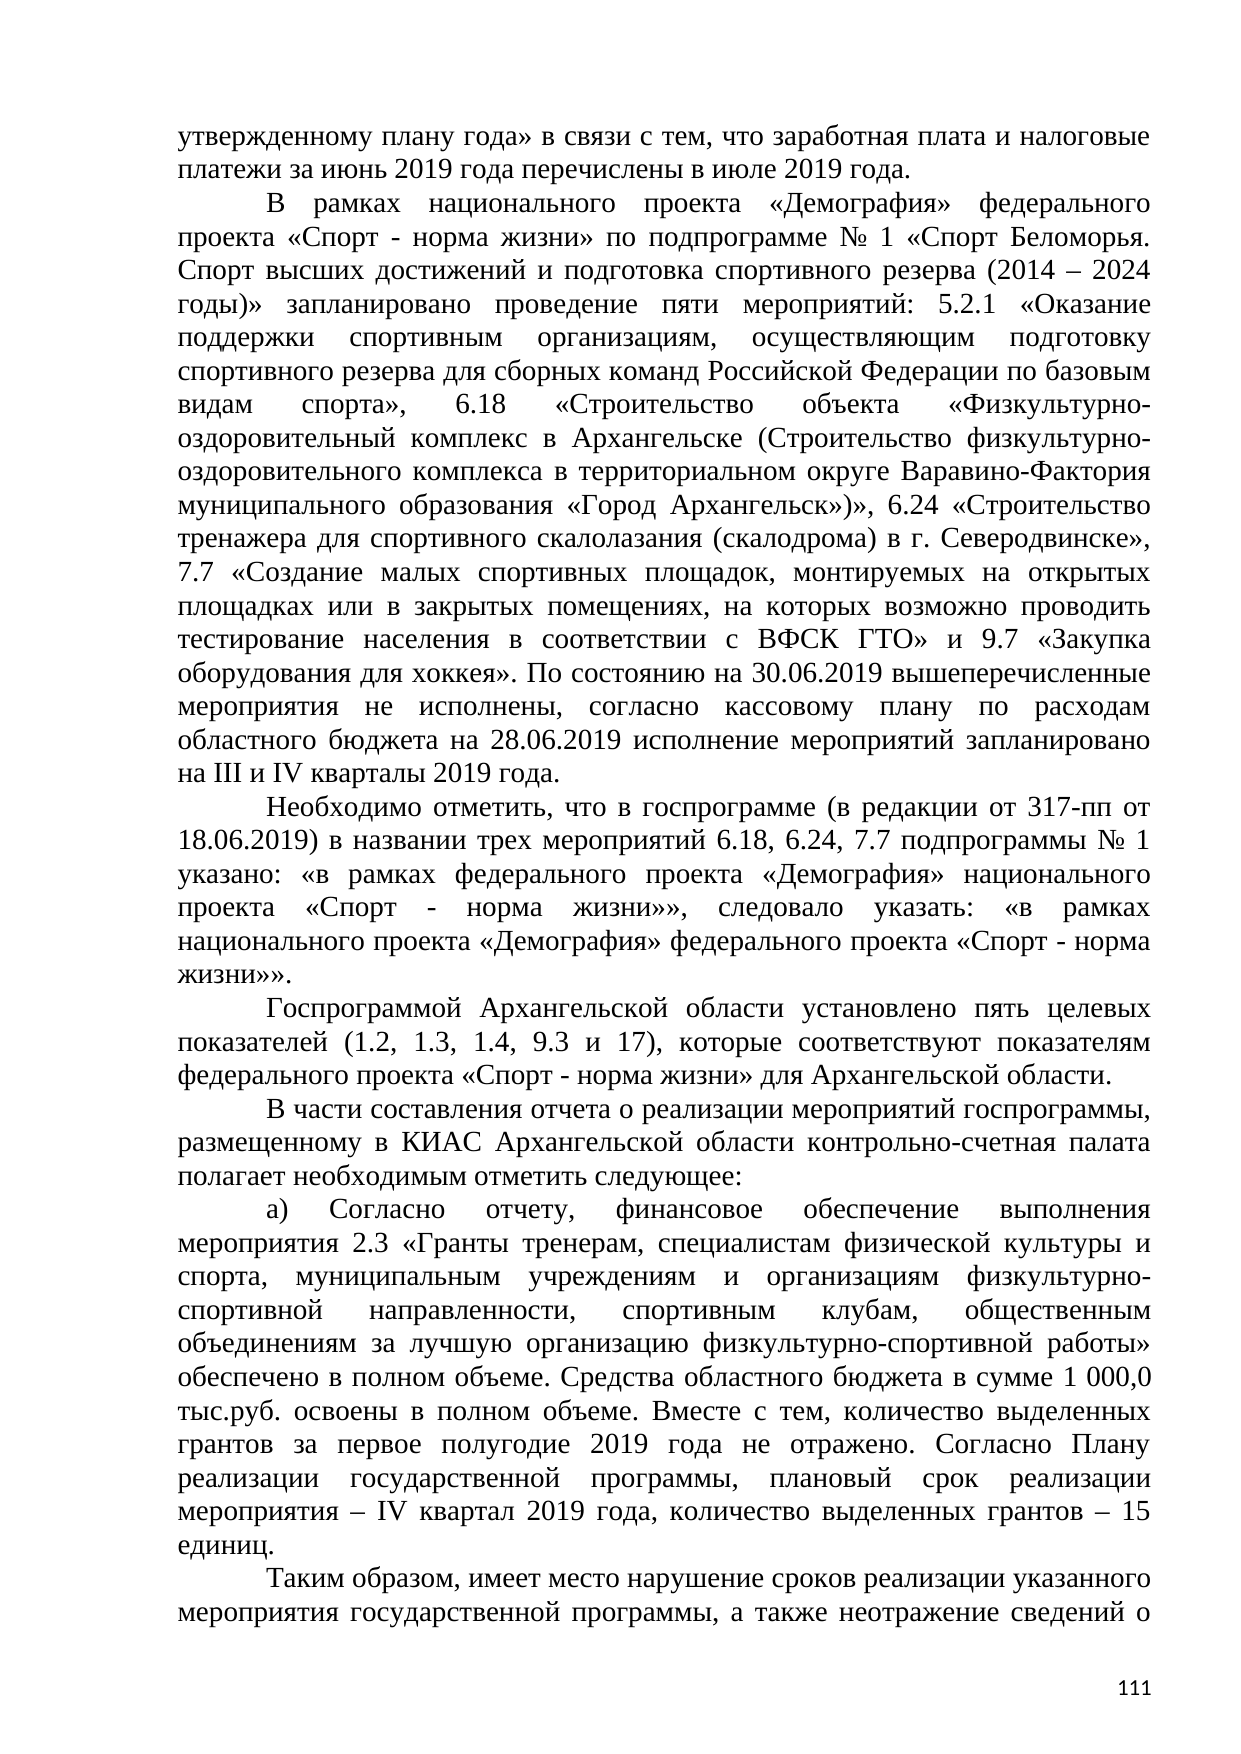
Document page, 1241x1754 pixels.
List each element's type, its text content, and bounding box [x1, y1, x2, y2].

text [177, 1560, 1152, 1627]
text Госпрограммой Архангельской области установлено пять целевых показателей (1.2, 1.3, 1.4, 9.3 и 17), которые соответствуют показателям федерального проекта «Спорт - норма жизни» для Архангельской области. [177, 990, 1152, 1091]
text В части составления отчета о реализации мероприятий госпрограммы, размещенному в КИАС Архангельской области контрольно-счетная палата полагает необходимым отметить следующее: [177, 1091, 1152, 1191]
text Необходимо отметить, что в госпрограмме (в редакции от 317-пп от 18.06.2019) в названии трех мероприятий 6.18, 6.24, 7.7 подпрограммы № 1 указано: «в рамках федерального проекта «Демография» национального проекта «Спорт - норма жизни»», следовало указать: «в рамках национального проекта «Демография» федерального проекта «Спорт - норма жизни»». [177, 789, 1152, 990]
text В рамках национального проекта «Демография» федерального проекта «Спорт - норма жизни» по подпрограмме № 1 «Спорт Беломорья. Спорт высших достижений и подготовка спортивного резерва (2014 – 2024 годы)» запланировано проведение пяти мероприятий: 5.2.1 «Оказание поддержки спортивным организациям, осуществляющим подготовку спортивного резерва для сборных команд Российской Федерации по базовым видам спорта», 6.18 «Строительство объекта «Физкультурно-оздоровительный комплекс в Архангельске (Строительство физкультурно-оздоровительного комплекса в территориальном округе Варавино-Фактория муниципального образования «Город Архангельск»)», 6.24 «Строительство тренажера для спортивного скалолазания (скалодрома) в г. Северодвинске», 7.7 «Создание малых спортивных площадок, монтируемых на открытых площадках или в закрытых помещениях, на которых возможно проводить тестирование населения в соответствии с ВФСК ГТО» и 9.7 «Закупка оборудования для хоккея». По состоянию на 30.06.2019 вышеперечисленные мероприятия не исполнены, согласно кассовому плану по расходам областного бюджета на 28.06.2019 исполнение мероприятий запланировано на III и IV кварталы 2019 года. [177, 185, 1152, 789]
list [177, 118, 1152, 185]
text а) Согласно отчету, финансовое обеспечение выполнения мероприятия 2.3 «Гранты тренерам, специалистам физической культуры и спорта, муниципальным учреждениям и организациям физкультурно-спортивной направленности, спортивным клубам, общественным объединениям за лучшую организацию физкультурно-спортивной работы» обеспечено в полном объеме. Средства областного бюджета в сумме 1 000,0 тыс.руб. освоены в полном объеме. Вместе с тем, количество выделенных грантов за первое полугодие 2019 года не отражено. Согласно Плану реализации государственной программы, плановый срок реализации мероприятия – IV квартал 2019 года, количество выделенных грантов – 15 единиц. [177, 1191, 1152, 1560]
